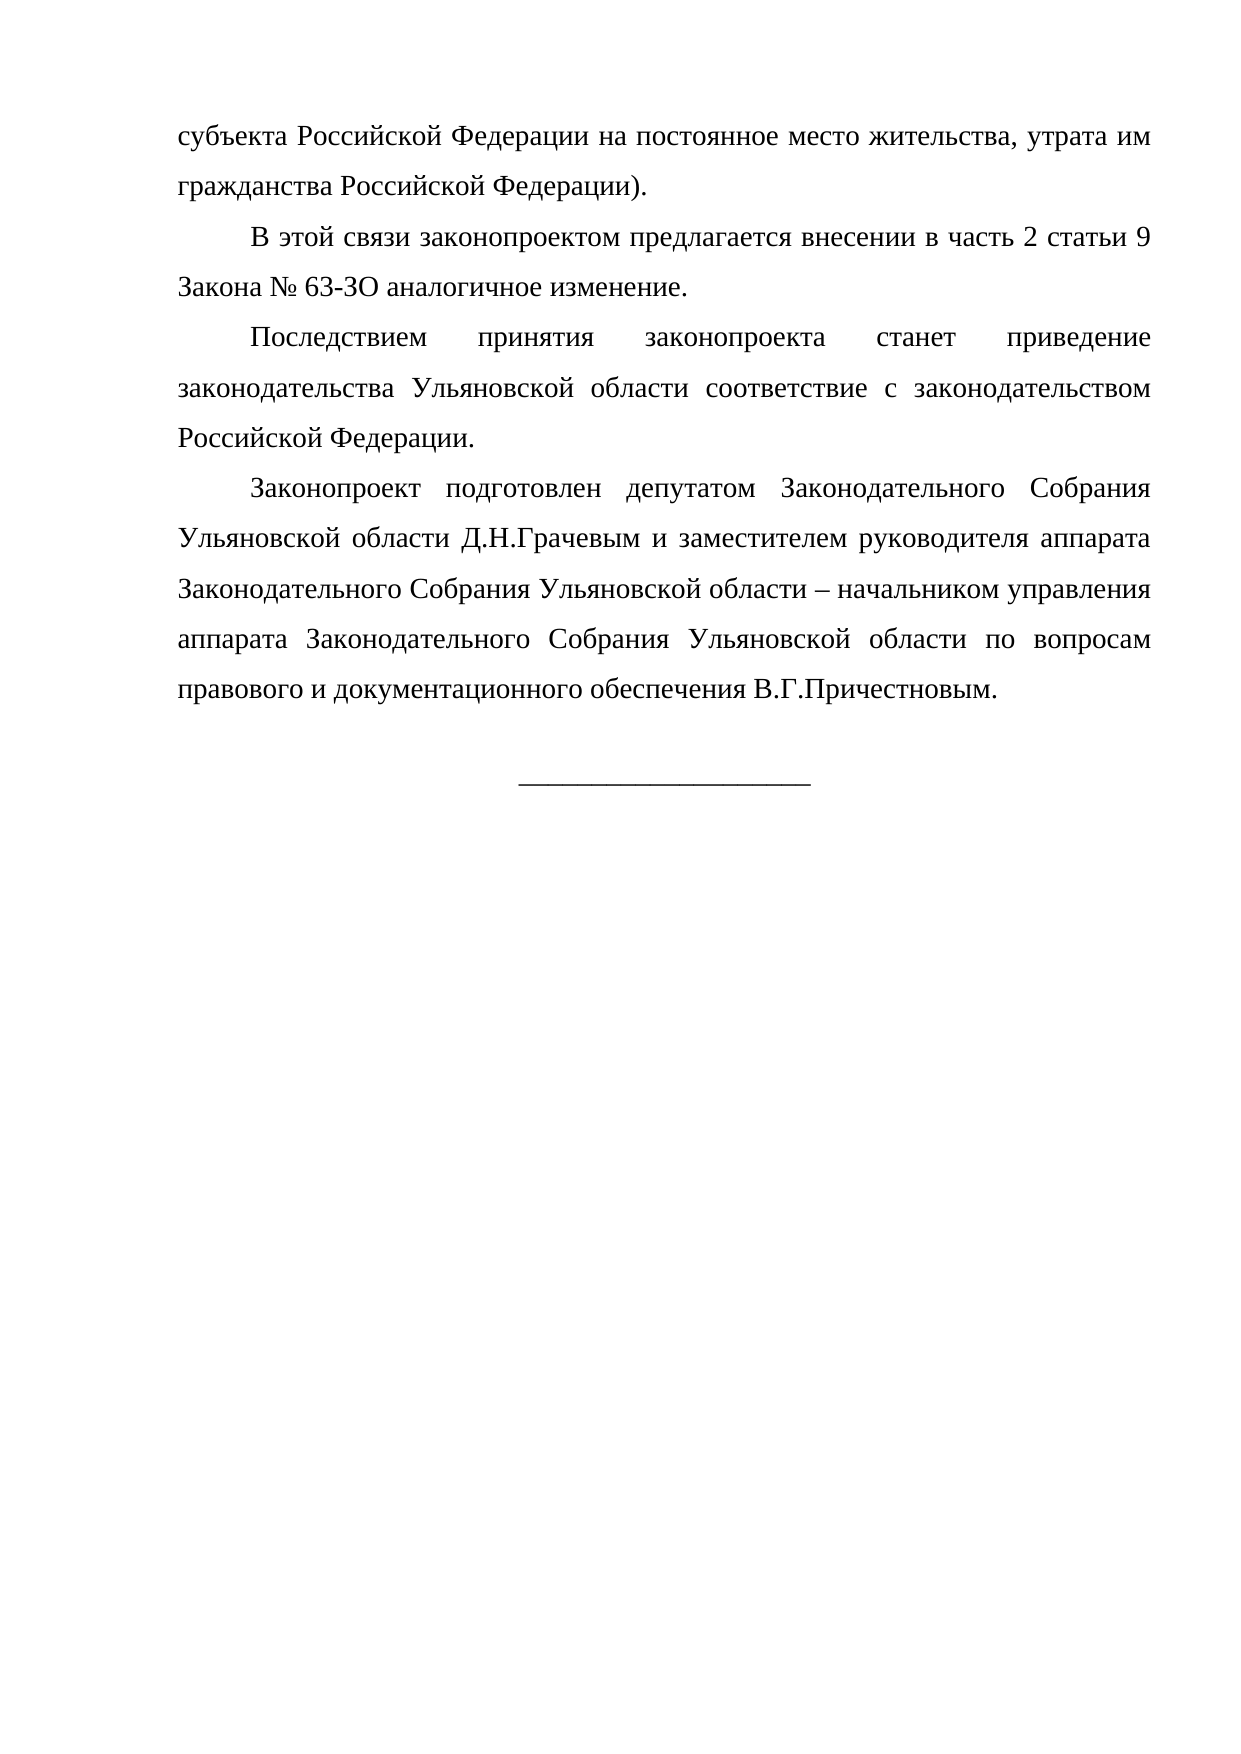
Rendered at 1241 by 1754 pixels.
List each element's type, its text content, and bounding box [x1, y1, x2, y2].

text В этой связи законопроектом предлагается внесении в часть 2 статьи 9 Закона № 63-ЗО аналогичное изменение. [177, 219, 1152, 303]
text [177, 118, 1152, 202]
text ____________________ [177, 755, 1152, 789]
text Последствием принятия законопроекта станет приведение законодательства Ульяновской области соответствие с законодательством Российской Федерации. [177, 319, 1152, 453]
text Законопроект подготовлен депутатом Законодательного Собрания Ульяновской области Д.Н.Грачевым и заместителем руководителя аппарата Законодательного Собрания Ульяновской области – начальником управления аппарата Законодательного Собрания Ульяновской области по вопросам правового и документационного обеспечения В.Г.Причестновым. [177, 470, 1152, 705]
